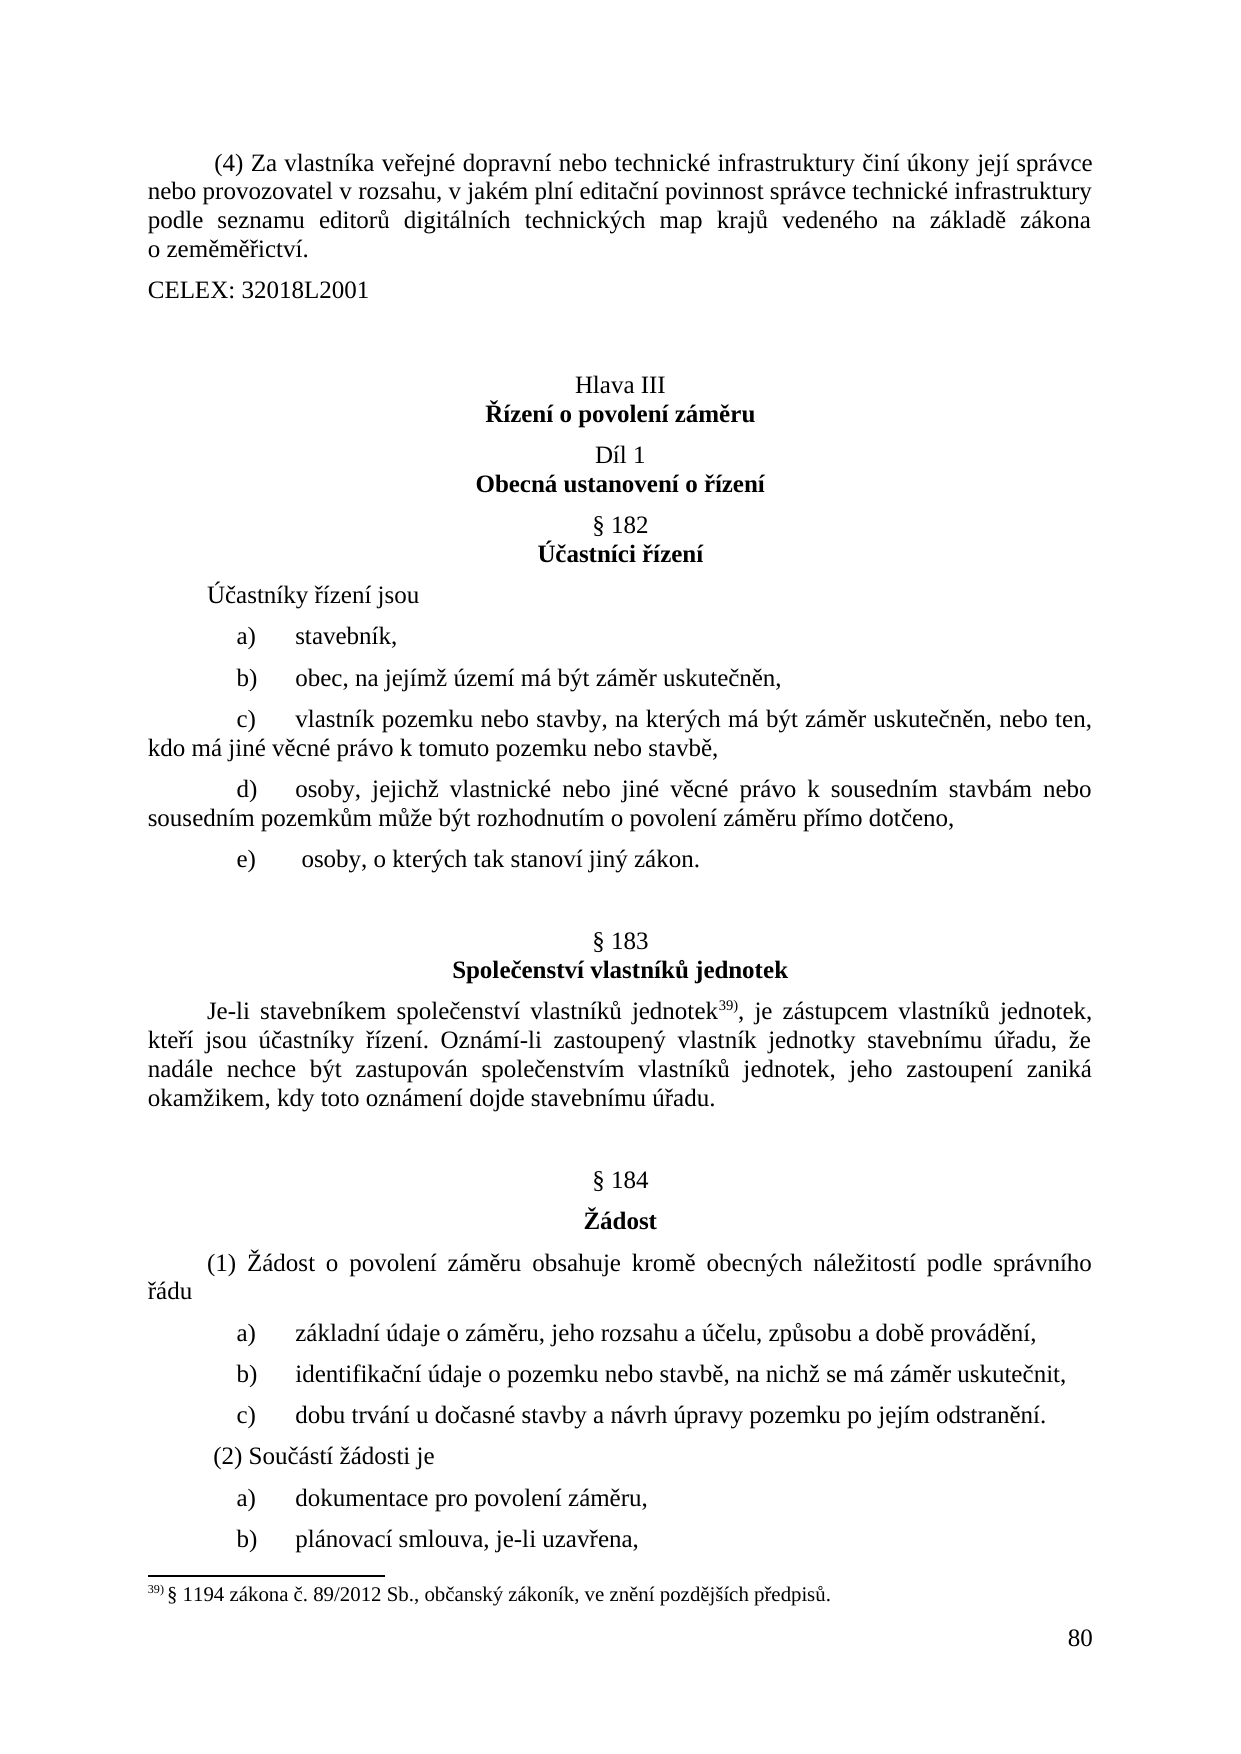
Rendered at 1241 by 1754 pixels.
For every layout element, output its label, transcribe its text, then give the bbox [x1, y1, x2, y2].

text (2) Součástí žádosti je [148, 1441, 1093, 1470]
text § 184 [148, 1165, 1093, 1194]
text b) plánovací smlouva, je-li uzavřena, [148, 1524, 1093, 1553]
text (4) Za vlastníka veřejné dopravní nebo technické infrastruktury činí úkony její správce nebo provozovatel v rozsahu, v jakém plní editační povinnost správce technické infrastruktury podle seznamu editorů digitálních technických map krajů vedeného na základě zákona o zeměměřictví. [148, 148, 1093, 263]
text c) vlastník pozemku nebo stavby, na kterých má být záměr uskutečněn, nebo ten, kdo má jiné věcné právo k tomuto pozemku nebo stavbě, [148, 704, 1093, 761]
text Díl 1 Obecná ustanovení o řízení [148, 440, 1093, 498]
text Hlava III Řízení o povolení záměru [148, 370, 1093, 428]
text c) dobu trvání u dočasné stavby a návrh úpravy pozemku po jejím odstranění. [148, 1400, 1093, 1429]
text a) základní údaje o záměru, jeho rozsahu a účelu, způsobu a době provádění, [148, 1318, 1093, 1346]
text CELEX: 32018L2001 [148, 275, 1093, 304]
text e) osoby, o kterých tak stanoví jiný zákon. [148, 844, 1093, 873]
text Je-li stavebníkem společenství vlastníků jednotek), je zástupcem vlastníků jednotek, kteří jsou účastníky řízení. Oznámí-li zastoupený vlastník jednotky stavebnímu úřadu, že nadále nechce být zastupován společenstvím vlastníků jednotek, jeho zastoupení zaniká okamžikem, kdy toto oznámení dojde stavebnímu úřadu. [148, 996, 1093, 1111]
text Účastníky řízení jsou [148, 580, 1093, 609]
text b) obec, na jejímž území má být záměr uskutečněn, [148, 663, 1093, 691]
text a) stavebník, [148, 621, 1093, 650]
text Žádost [148, 1206, 1093, 1235]
text § 183 Společenství vlastníků jednotek [148, 926, 1093, 984]
text § 182 Účastníci řízení [148, 510, 1093, 568]
text a) dokumentace pro povolení záměru, [148, 1483, 1093, 1511]
text (1) Žádost o povolení záměru obsahuje kromě obecných náležitostí podle správního řádu [148, 1248, 1093, 1305]
text b) identifikační údaje o pozemku nebo stavbě, na nichž se má záměr uskutečnit, [148, 1359, 1093, 1388]
text d) osoby, jejichž vlastnické nebo jiné věcné právo k sousedním stavbám nebo sousedním pozemkům může být rozhodnutím o povolení záměru přímo dotčeno, [148, 774, 1093, 831]
